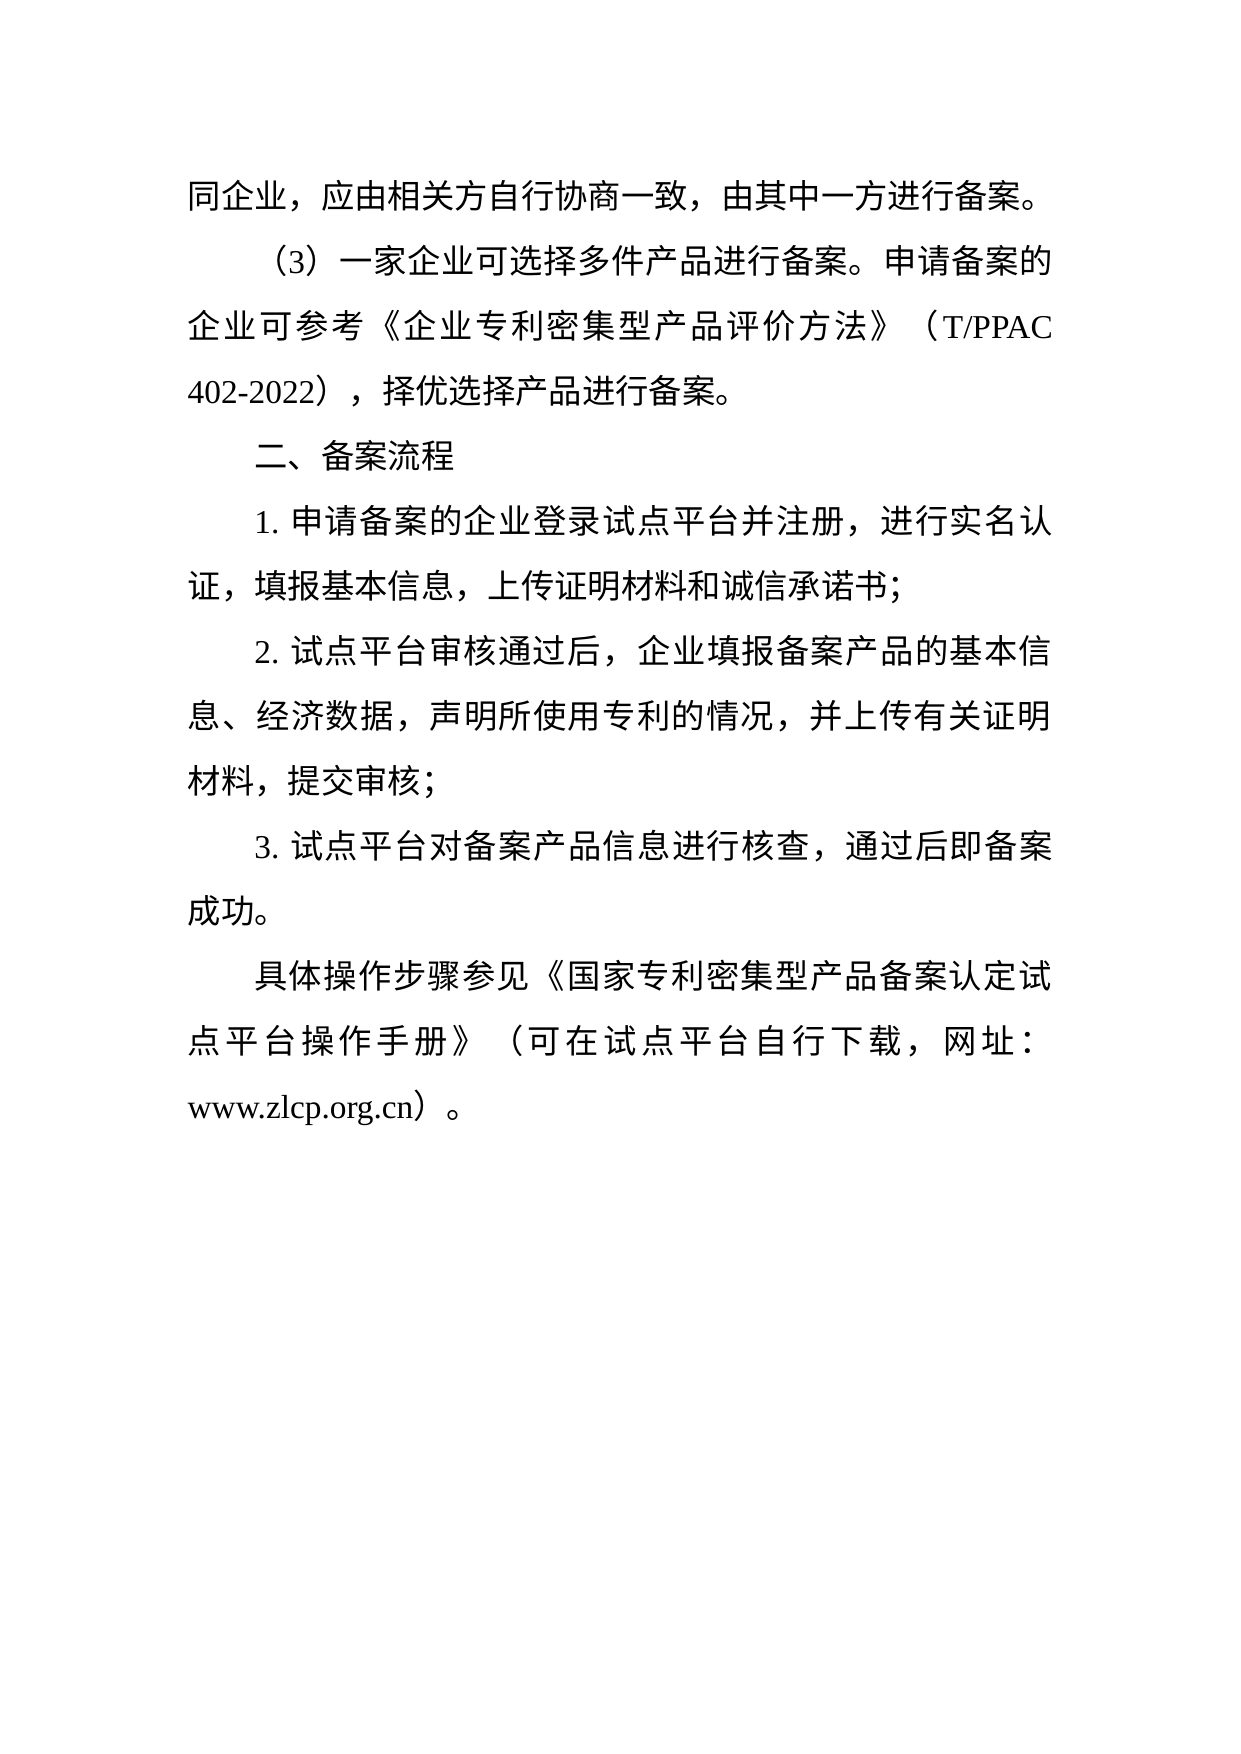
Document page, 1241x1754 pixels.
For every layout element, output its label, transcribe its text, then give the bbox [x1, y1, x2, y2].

text 具体操作步骤参见《国家专利密集型产品备案认定试点平台操作手册》（可在试点平台自行下载，网址：www.zlcp.org.cn）。 [187, 942, 1053, 1137]
text 3. 试点平台对备案产品信息进行核查，通过后即备案成功。 [187, 812, 1053, 942]
text 2. 试点平台审核通过后，企业填报备案产品的基本信息、经济数据，声明所使用专利的情况，并上传有关证明材料，提交审核； [187, 617, 1053, 812]
text 1. 申请备案的企业登录试点平台并注册，进行实名认证，填报基本信息，上传证明材料和诚信承诺书； [187, 487, 1053, 617]
list 二、备案流程 [254, 422, 1053, 487]
text （3）一家企业可选择多件产品进行备案。申请备案的企业可参考《企业专利密集型产品评价方法》（T/PPAC 402-2022），择优选择产品进行备案。 [187, 227, 1053, 422]
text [187, 162, 1053, 227]
